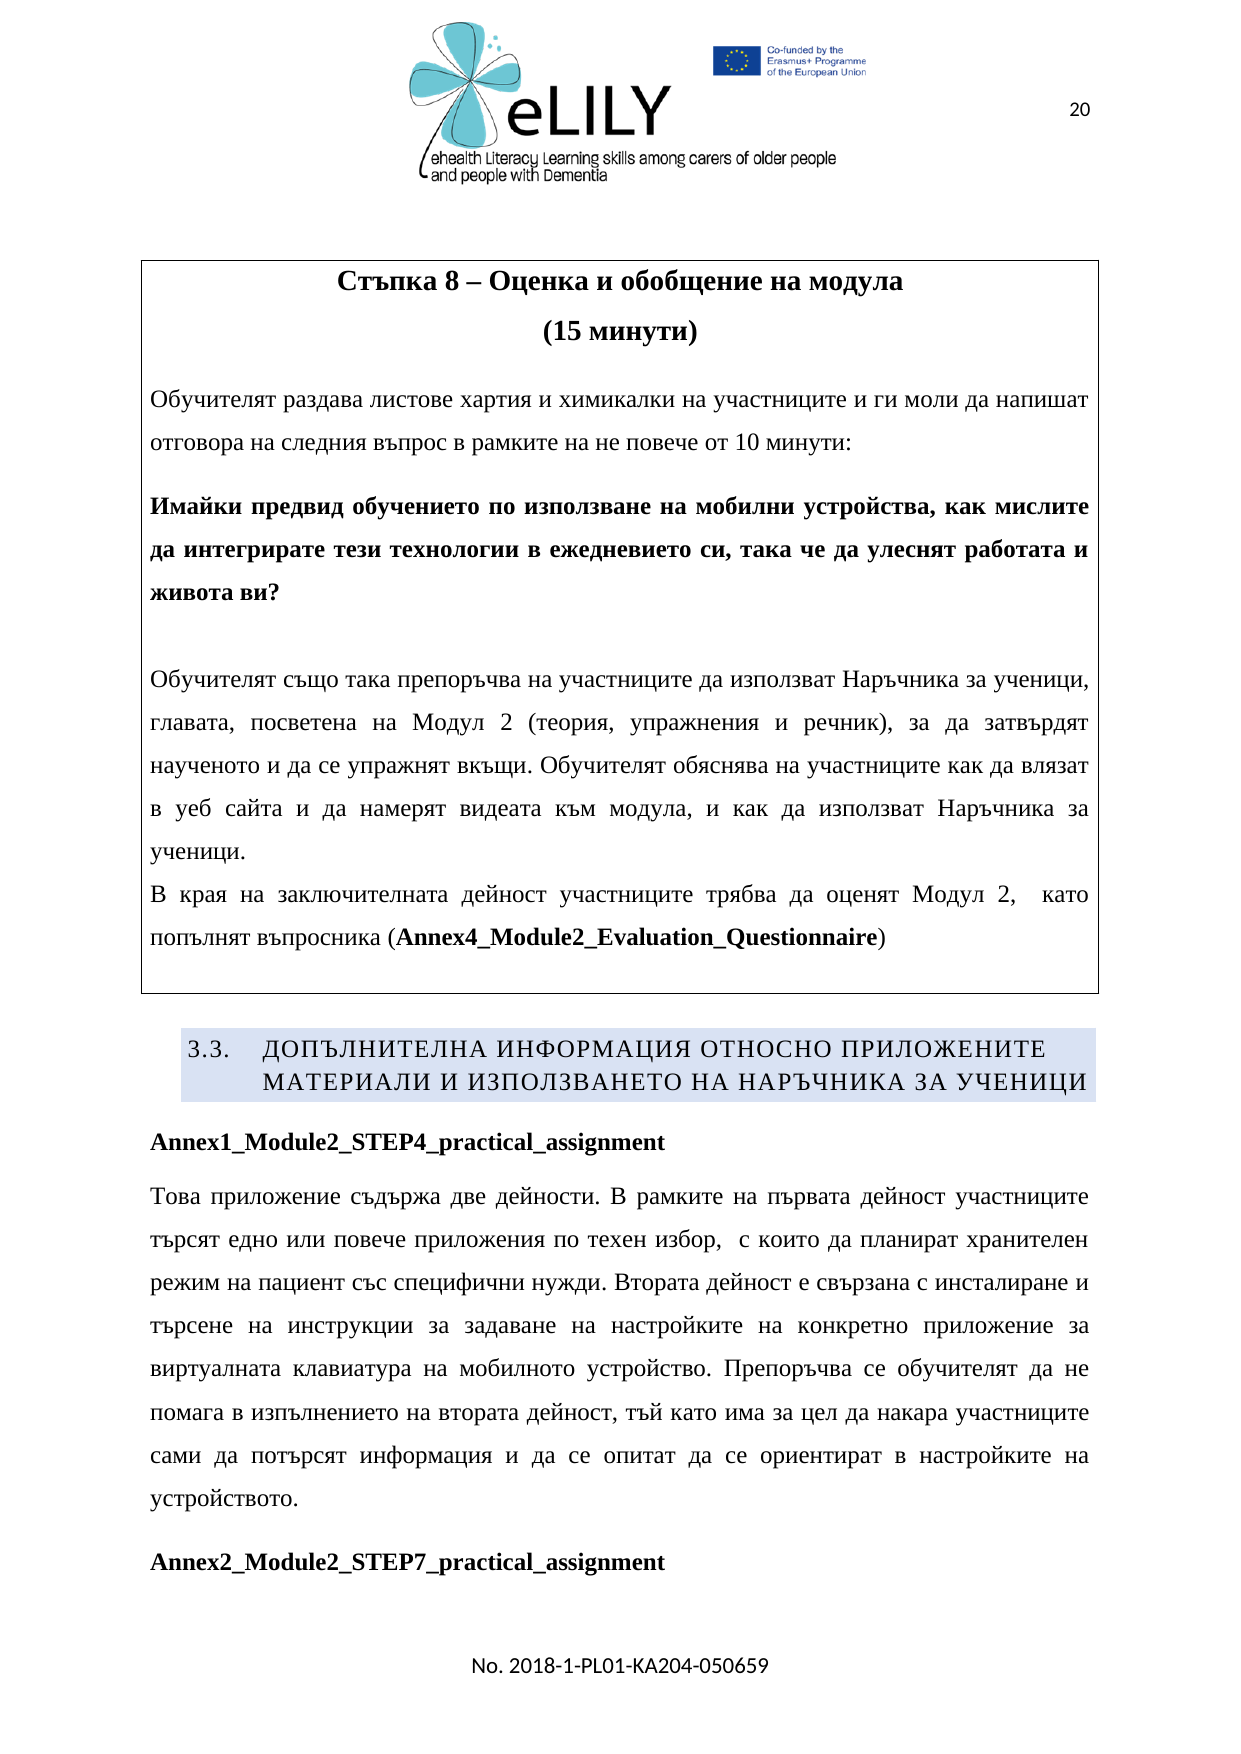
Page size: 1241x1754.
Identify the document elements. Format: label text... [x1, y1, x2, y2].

text (15 минути) [142, 310, 1098, 347]
text Annex2_Module2_STEP7_practical_assignment [150, 1547, 1090, 1576]
text Обучителят раздава листове хартия и химикалки на участниците и ги моли да напишат отговора на следния въпрос в рамките на не повече от 10 минути: [142, 381, 1098, 456]
text Имайки предвид обучението по използване на мобилни устройства, как мислите да интегрирате тези технологии в ежедневието си, така че да улеснят работата и живота ви? [142, 488, 1098, 606]
subtitle ДОПЪЛНИТЕЛНА ИНФОРМАЦИЯ ОТНОСНО ПРИЛОЖЕНИТЕ МАТЕРИАЛИ И ИЗПОЛЗВАНЕТО НА НАРЪЧНИКА ЗА УЧЕНИЦИ [188, 1034, 1090, 1096]
text Обучителят също така препоръчва на участниците да използват Наръчника за ученици, главата, посветена на Модул 2 (теория, упражнения и речник), за да затвърдят наученото и да се упражнят вкъщи. Обучителят обяснява на участниците как да влязат в уеб сайта и да намерят видеата към модула, и как да използват Наръчника за ученици. [142, 661, 1098, 865]
text Това приложение съдържа две дейности. В рамките на първата дейност участниците търсят едно или повече приложения по техен избор, с които да планират хранителен режим на пациент със специфични нужди. Втората дейност е свързана с инсталиране и търсене на инструкции за задаване на настройките на конкретно приложение за виртуалната клавиатура на мобилното устройство. Препоръчва се обучителят да не помага в изпълнението на втората дейност, тъй като има за цел да накара участниците сами да потърсят информация и да се опитат да се ориентират в настройките на устройството. [150, 1181, 1090, 1512]
picture [409, 22, 866, 185]
text Annex1_Module2_STEP4_practical_assignment [150, 1127, 1090, 1156]
text Стъпка 8 – Оценка и обобщение на модула [142, 261, 1098, 296]
text В края на заключителната дейност участниците трябва да оценят Модул 2, като попълнят въпросника (Annex4_Module2_Evaluation_Questionnaire) [142, 876, 1098, 951]
